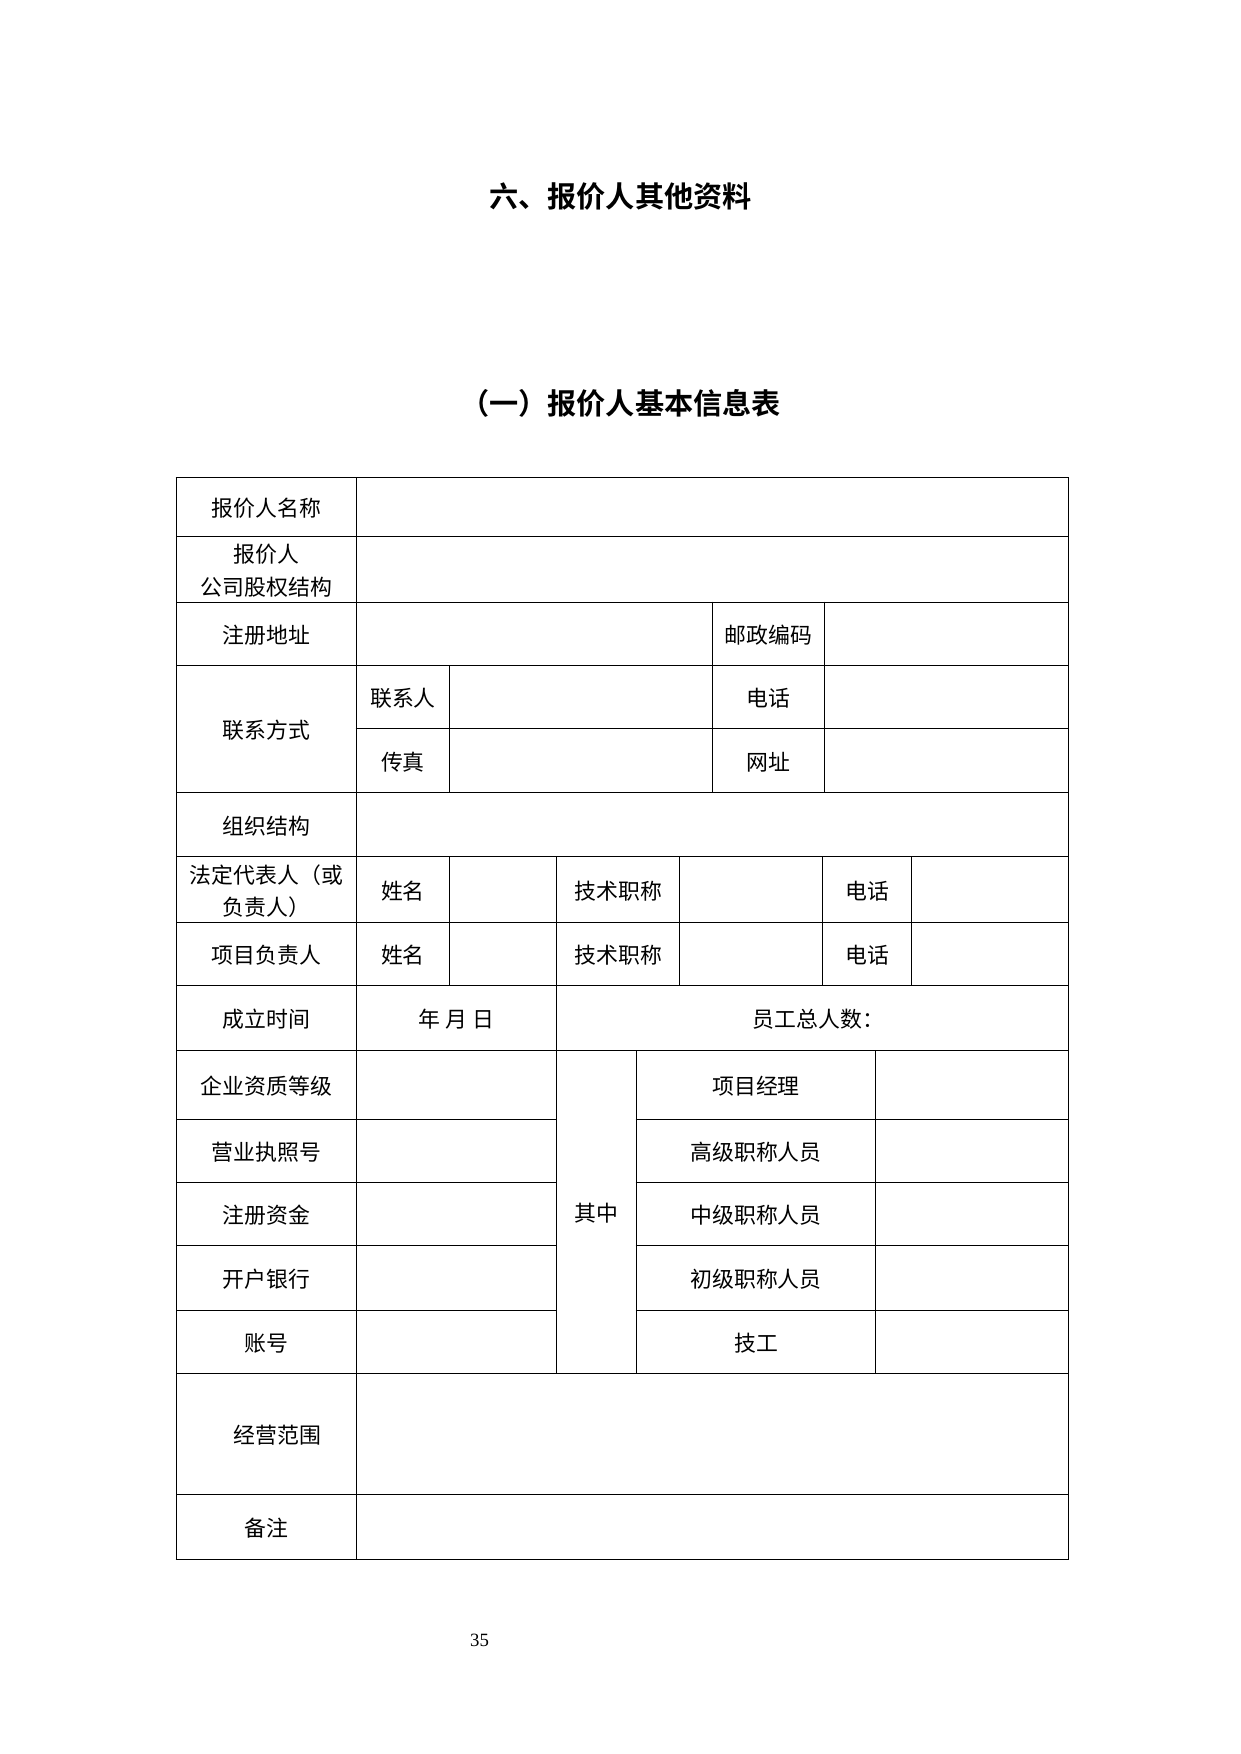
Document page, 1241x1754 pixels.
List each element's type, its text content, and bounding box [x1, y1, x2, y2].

table_cell [450, 923, 556, 985]
table_cell [357, 793, 1068, 856]
table_cell 成立时间 [177, 986, 356, 1050]
table_cell 项目经理 [637, 1051, 875, 1118]
table_cell 网址 [713, 729, 824, 792]
table_cell [357, 1311, 556, 1373]
table_cell [357, 1374, 1068, 1494]
table_cell 组织结构 [177, 793, 356, 856]
table_cell 高级职称人员 [637, 1120, 875, 1182]
table_cell [825, 729, 1068, 792]
table_cell 技术职称 [557, 923, 679, 985]
table_cell [357, 1051, 556, 1118]
table_cell [876, 1183, 1068, 1245]
table_cell 经营范围 [177, 1374, 356, 1494]
table_cell [825, 666, 1068, 728]
table_header 报价人名称 [177, 478, 356, 536]
table_cell 联系方式 [177, 666, 356, 792]
table_cell 其中 [557, 1051, 636, 1373]
table_cell [912, 923, 1068, 985]
table_cell [825, 603, 1068, 665]
table_cell 法定代表人（或负责人） [177, 857, 356, 922]
table_cell 项目负责人 [177, 923, 356, 985]
table_cell [876, 1246, 1068, 1310]
table_cell [912, 857, 1068, 922]
table_cell 企业资质等级 [177, 1051, 356, 1118]
table_cell 传真 [357, 729, 449, 792]
table_cell 账号 [177, 1311, 356, 1373]
table_cell 员工总人数： [557, 986, 1068, 1050]
table_cell 邮政编码 [713, 603, 824, 665]
table_cell 中级职称人员 [637, 1183, 875, 1245]
table_cell 注册地址 [177, 603, 356, 665]
table_cell [450, 666, 712, 728]
table_cell [450, 857, 556, 922]
subtitle （一）报价人基本信息表 [187, 369, 1053, 434]
table_cell 报价人 公司股权结构 [177, 537, 356, 602]
table_cell [357, 1495, 1068, 1558]
table_cell [876, 1051, 1068, 1118]
table_cell 技工 [637, 1311, 875, 1373]
table_cell [680, 923, 822, 985]
text 六、报价人其他资料 [187, 162, 1053, 227]
table_header [357, 478, 1068, 536]
table_cell [357, 1246, 556, 1310]
table_cell 备注 [177, 1495, 356, 1558]
table_cell [357, 1183, 556, 1245]
table_cell 联系人 [357, 666, 449, 728]
table_cell 开户银行 [177, 1246, 356, 1310]
table_cell [357, 537, 1068, 602]
table_cell 注册资金 [177, 1183, 356, 1245]
table_cell [450, 729, 712, 792]
table_cell 姓名 [357, 857, 449, 922]
table_cell [680, 857, 822, 922]
table_cell 姓名 [357, 923, 449, 985]
table_cell 初级职称人员 [637, 1246, 875, 1310]
table_cell 年 月 日 [357, 986, 556, 1050]
table_cell 电话 [713, 666, 824, 728]
table_cell [876, 1311, 1068, 1373]
table_cell [357, 1120, 556, 1182]
table_cell 技术职称 [557, 857, 679, 922]
table_cell 营业执照号 [177, 1120, 356, 1182]
table_cell [357, 603, 712, 665]
table_cell [876, 1120, 1068, 1182]
table_cell 电话 [823, 857, 911, 922]
table_cell 电话 [823, 923, 911, 985]
